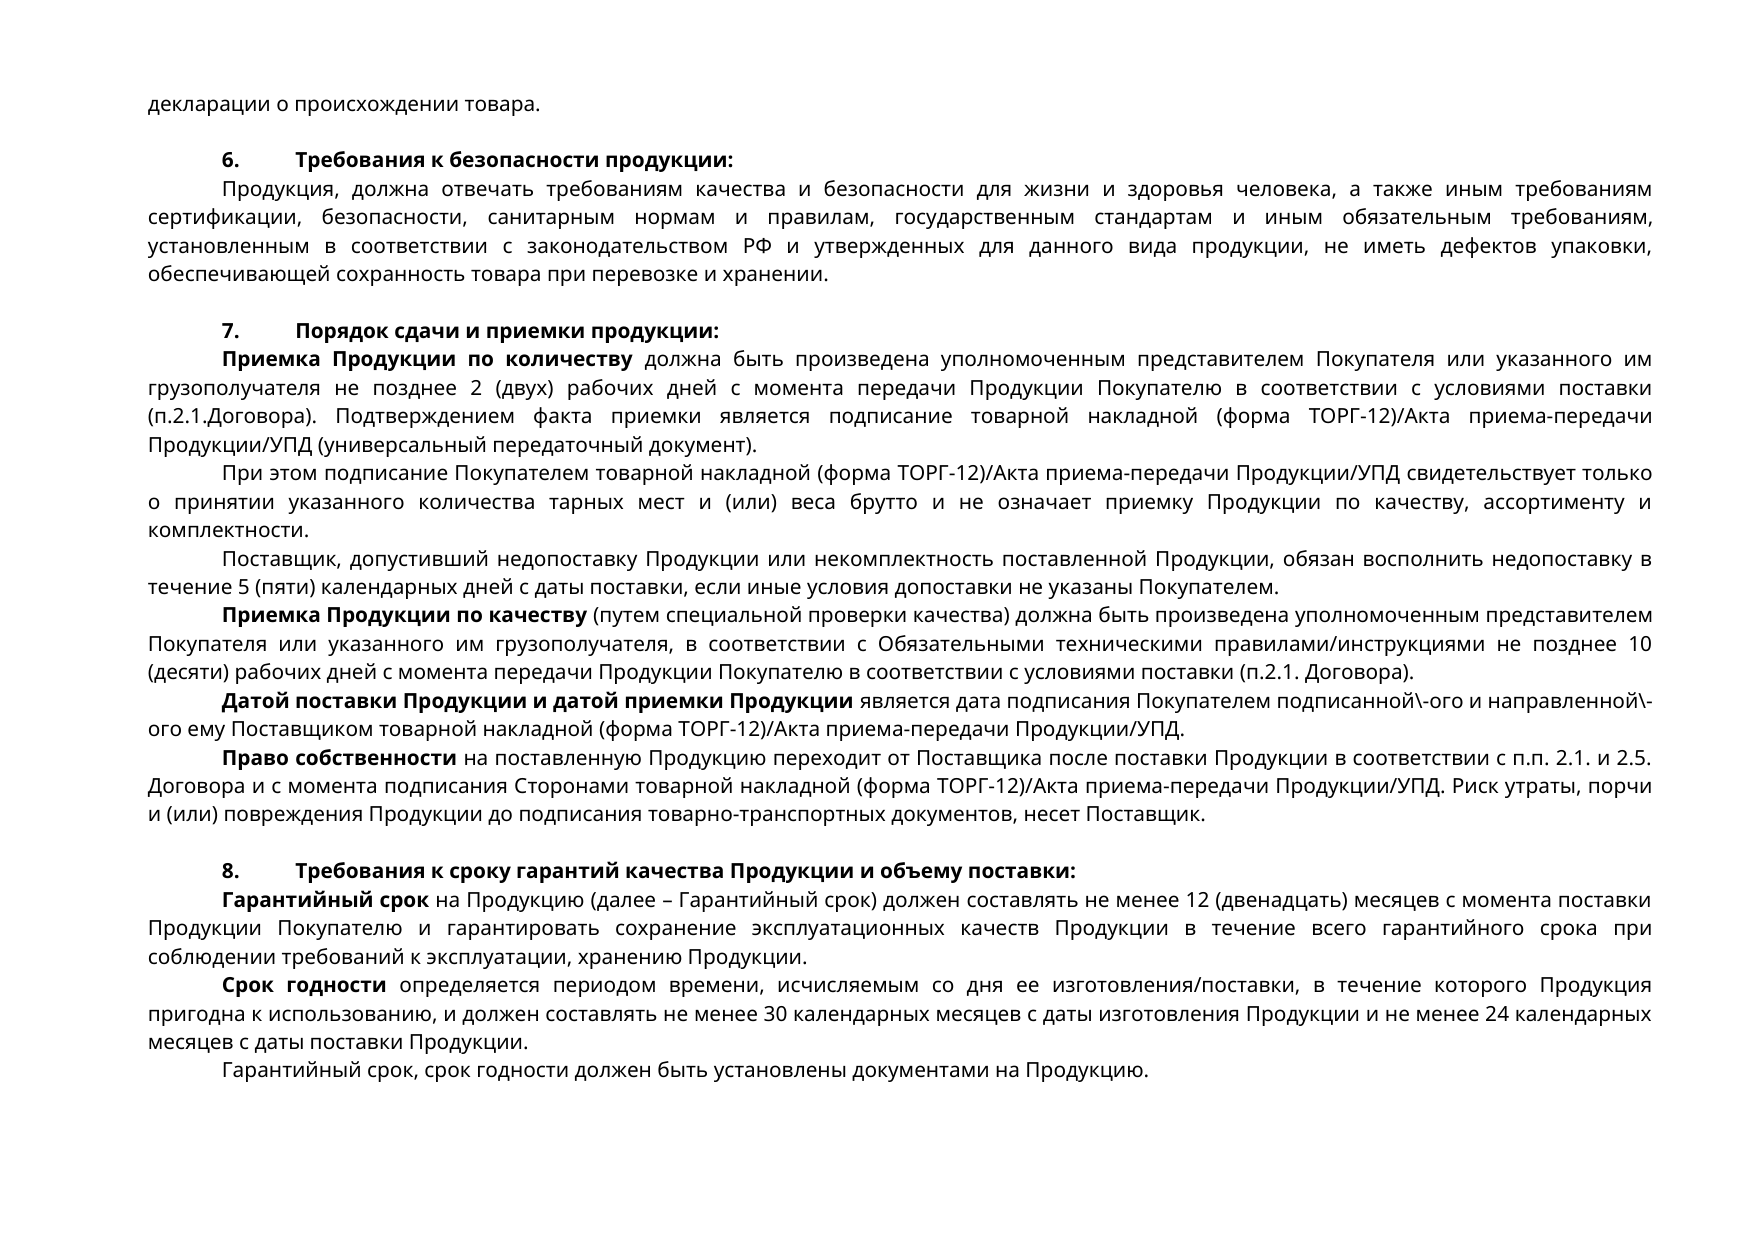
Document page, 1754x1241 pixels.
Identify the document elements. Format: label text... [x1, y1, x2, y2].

list Продукция, должна отвечать требованиям качества и безопасности для жизни и здоровья человека, а также иным требованиям сертификации, безопасности, санитарным нормам и правилам, государственным стандартам и иным обязательным требованиям, установленным в соответствии с законодательством РФ и утвержденных для данного вида продукции, не иметь дефектов упаковки, обеспечивающей сохранность товара при перевозке и хранении. [148, 174, 1654, 288]
list Гарантийный срок на Продукцию (далее – Гарантийный срок) должен составлять не менее 12 (двенадцать) месяцев с момента поставки Продукции Покупателю и гарантировать сохранение эксплуатационных качеств Продукции в течение всего гарантийного срока при соблюдении требований к эксплуатации, хранению Продукции. [148, 885, 1654, 970]
list Поставщик, допустивший недопоставку Продукции или некомплектность поставленной Продукции, обязан восполнить недопоставку в течение 5 (пяти) календарных дней с даты поставки, если иные условия допоставки не указаны Покупателем. [148, 544, 1654, 601]
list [148, 89, 1654, 117]
list Порядок сдачи и приемки продукции: [148, 316, 1654, 344]
list Право собственности на поставленную Продукцию переходит от Поставщика после поставки Продукции в соответствии с п.п. 2.1. и 2.5. Договора и с момента подписания Сторонами товарной накладной (форма ТОРГ-12)/Акта приема-передачи Продукции/УПД. Риск утраты, порчи и (или) повреждения Продукции до подписания товарно-транспортных документов, несет Поставщик. [148, 743, 1654, 828]
list Датой поставки Продукции и датой приемки Продукции является дата подписания Покупателем подписанной\-ого и направленной\-ого ему Поставщиком товарной накладной (форма ТОРГ-12)/Акта приема-передачи Продукции/УПД. [148, 686, 1654, 743]
list Гарантийный срок, срок годности должен быть установлены документами на Продукцию. [148, 1056, 1654, 1084]
list Требования к сроку гарантий качества Продукции и объему поставки: [148, 856, 1654, 885]
list Требования к безопасности продукции: [148, 146, 1654, 174]
list Срок годности определяется периодом времени, исчисляемым со дня ее изготовления/поставки, в течение которого Продукция пригодна к использованию, и должен составлять не менее 30 календарных месяцев с даты изготовления Продукции и не менее 24 календарных месяцев с даты поставки Продукции. [148, 970, 1654, 1056]
text Приемка Продукции по количеству должна быть произведена уполномоченным представителем Покупателя или указанного им грузополучателя не позднее 2 (двух) рабочих дней с момента передачи Продукции Покупателю в соответствии с условиями поставки (п.2.1.Договора). Подтверждением факта приемки является подписание товарной накладной (форма ТОРГ-12)/Акта приема-передачи Продукции/УПД (универсальный передаточный документ). [148, 344, 1654, 458]
list Приемка Продукции по качеству (путем специальной проверки качества) должна быть произведена уполномоченным представителем Покупателя или указанного им грузополучателя, в соответствии с Обязательными техническими правилами/инструкциями не позднее 10 (десяти) рабочих дней с момента передачи Продукции Покупателю в соответствии с условиями поставки (п.2.1. Договора). [148, 601, 1654, 686]
list При этом подписание Покупателем товарной накладной (форма ТОРГ-12)/Акта приема-передачи Продукции/УПД свидетельствует только о принятии указанного количества тарных мест и (или) веса брутто и не означает приемку Продукции по качеству, ассортименту и комплектности. [148, 458, 1654, 544]
